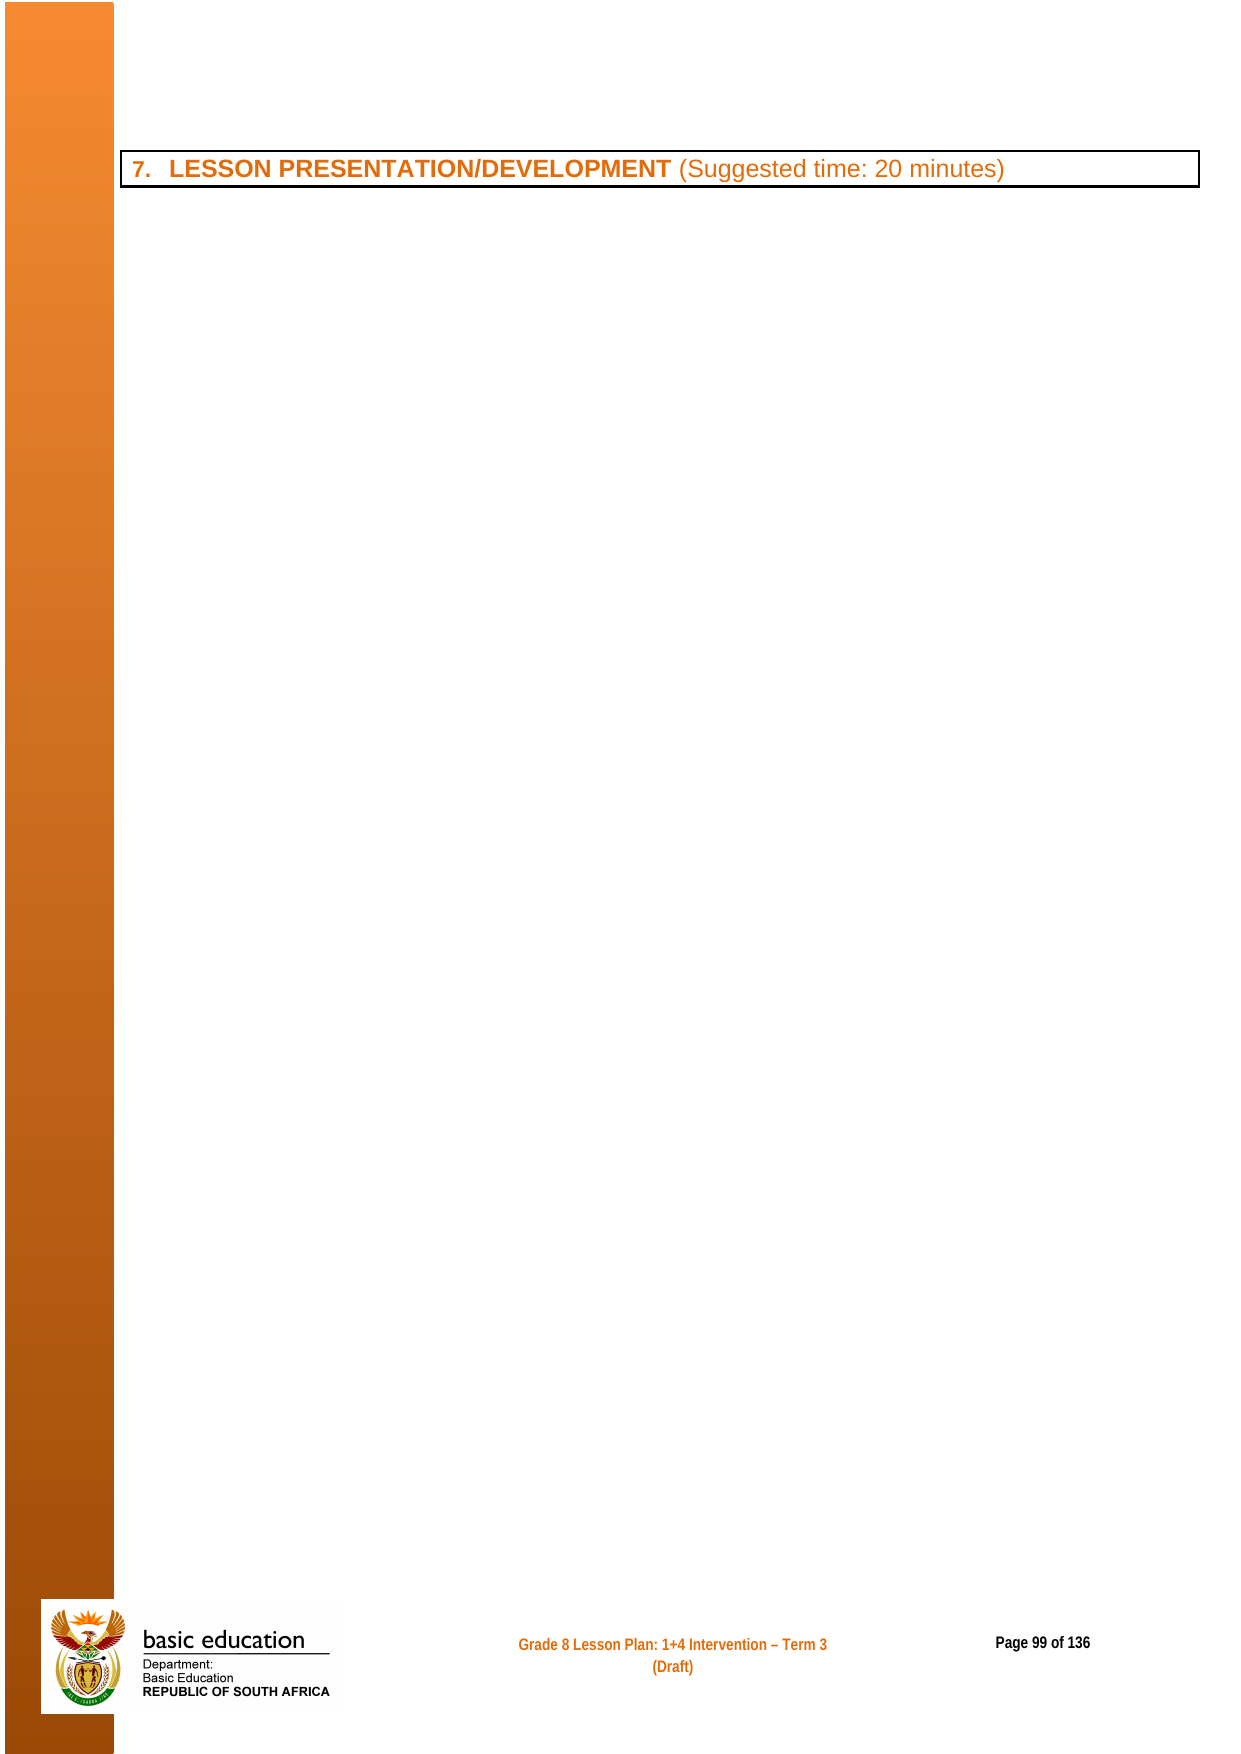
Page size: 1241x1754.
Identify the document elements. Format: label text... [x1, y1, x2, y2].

table_header LESSON PRESENTATION/DEVELOPMENT (Suggested time: 20 minutes) [122, 152, 1198, 185]
picture [41, 1599, 339, 1714]
